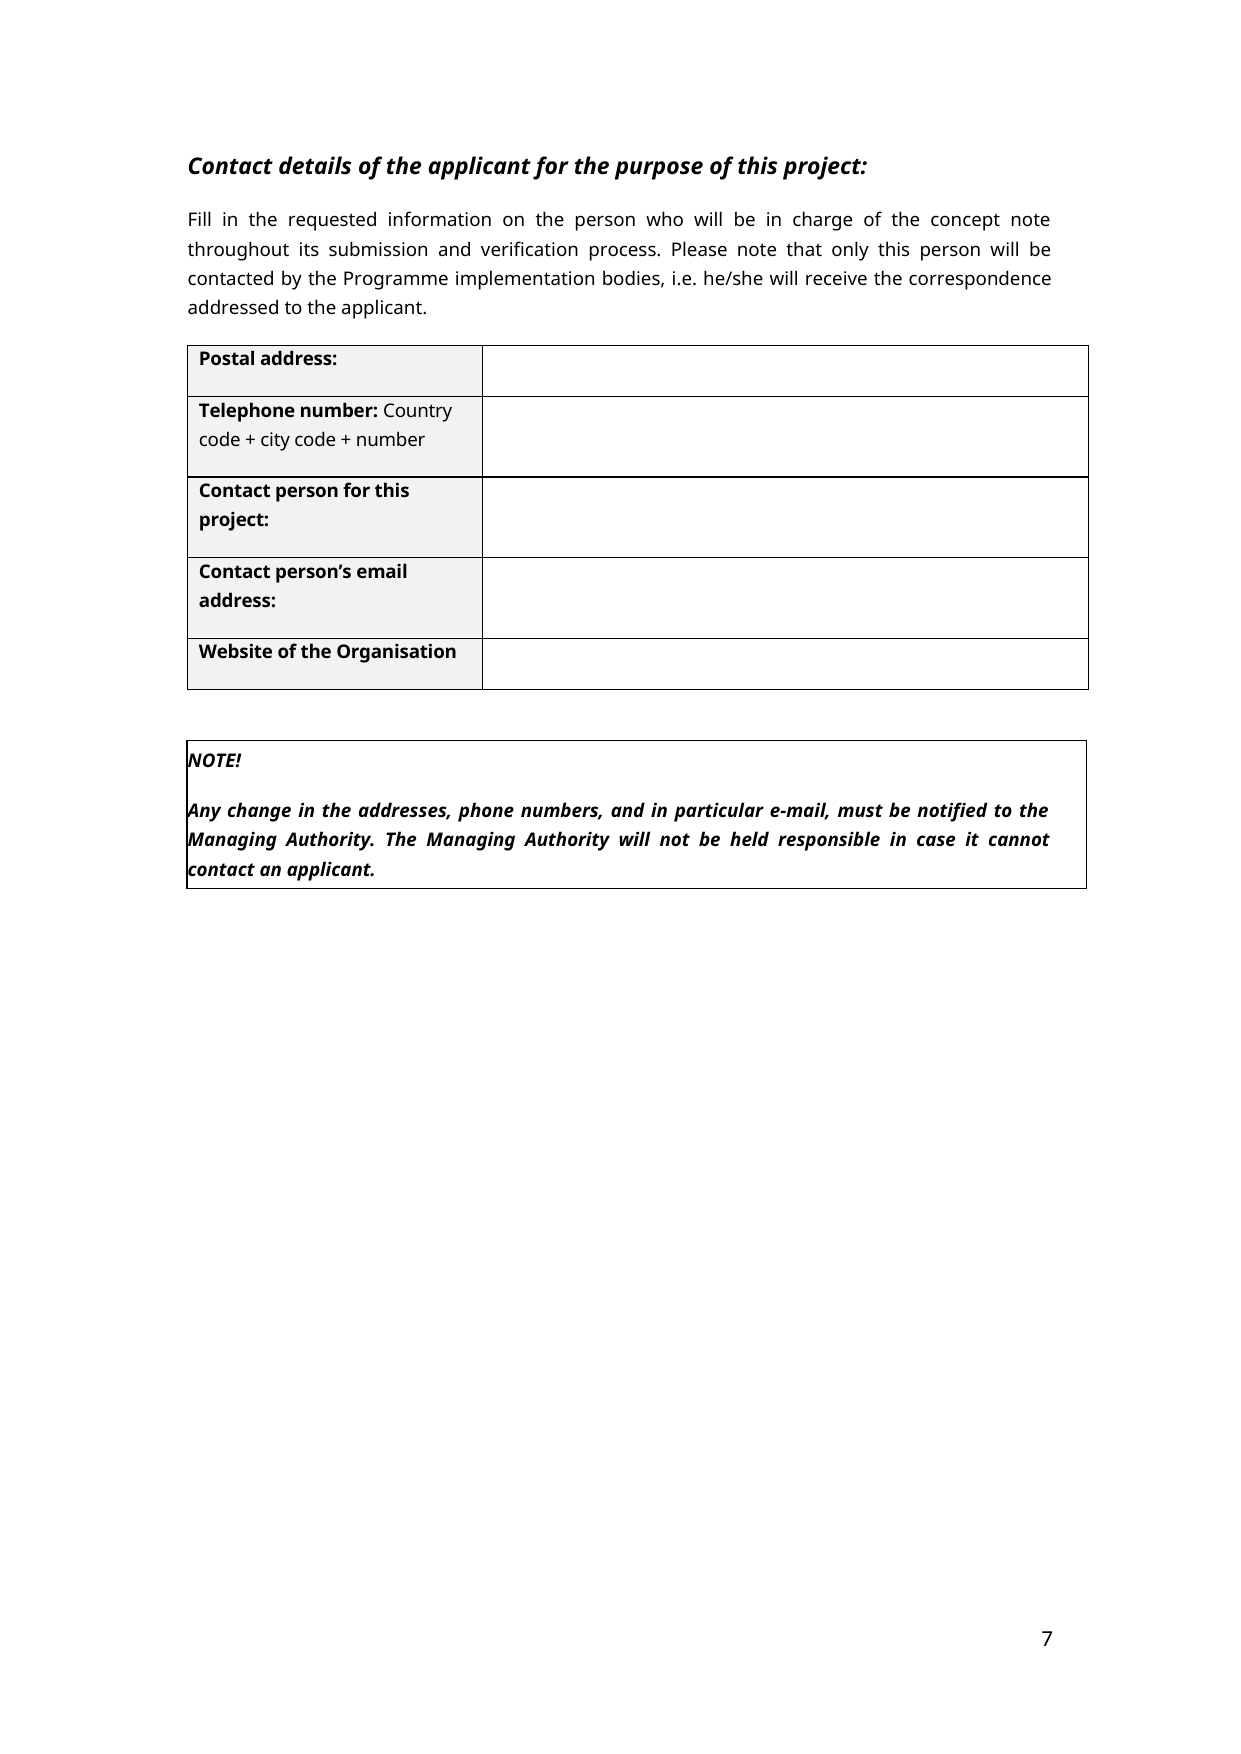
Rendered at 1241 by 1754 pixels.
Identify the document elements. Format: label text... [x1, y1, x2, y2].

table_header Postal address: [188, 346, 482, 396]
text Fill in the requested information on the person who will be in charge of the concept note throughout its submission and verification process. Please note that only this person will be contacted by the Programme implementation bodies, i.e. he/she will receive the correspondence addressed to the applicant. [187, 207, 1053, 320]
text Any change in the addresses, phone numbers, and in particular e-mail, must be notified to the Managing Authority. The Managing Authority will not be held responsible in case it cannot contact an applicant. [188, 790, 1086, 888]
table_cell Contact person for this project: [188, 478, 482, 557]
table_cell [483, 397, 1088, 476]
table_cell Website of the Organisation [188, 639, 482, 689]
table_cell [483, 639, 1088, 689]
table_header [483, 346, 1088, 396]
table_cell [483, 478, 1088, 557]
table_cell [483, 558, 1088, 637]
text NOTE! [188, 741, 1086, 773]
text Contact details of the applicant for the purpose of this project: [187, 150, 1053, 181]
table_cell Telephone number: Country code + city code + number [188, 397, 482, 476]
table_cell Contact person’s email address: [188, 558, 482, 637]
